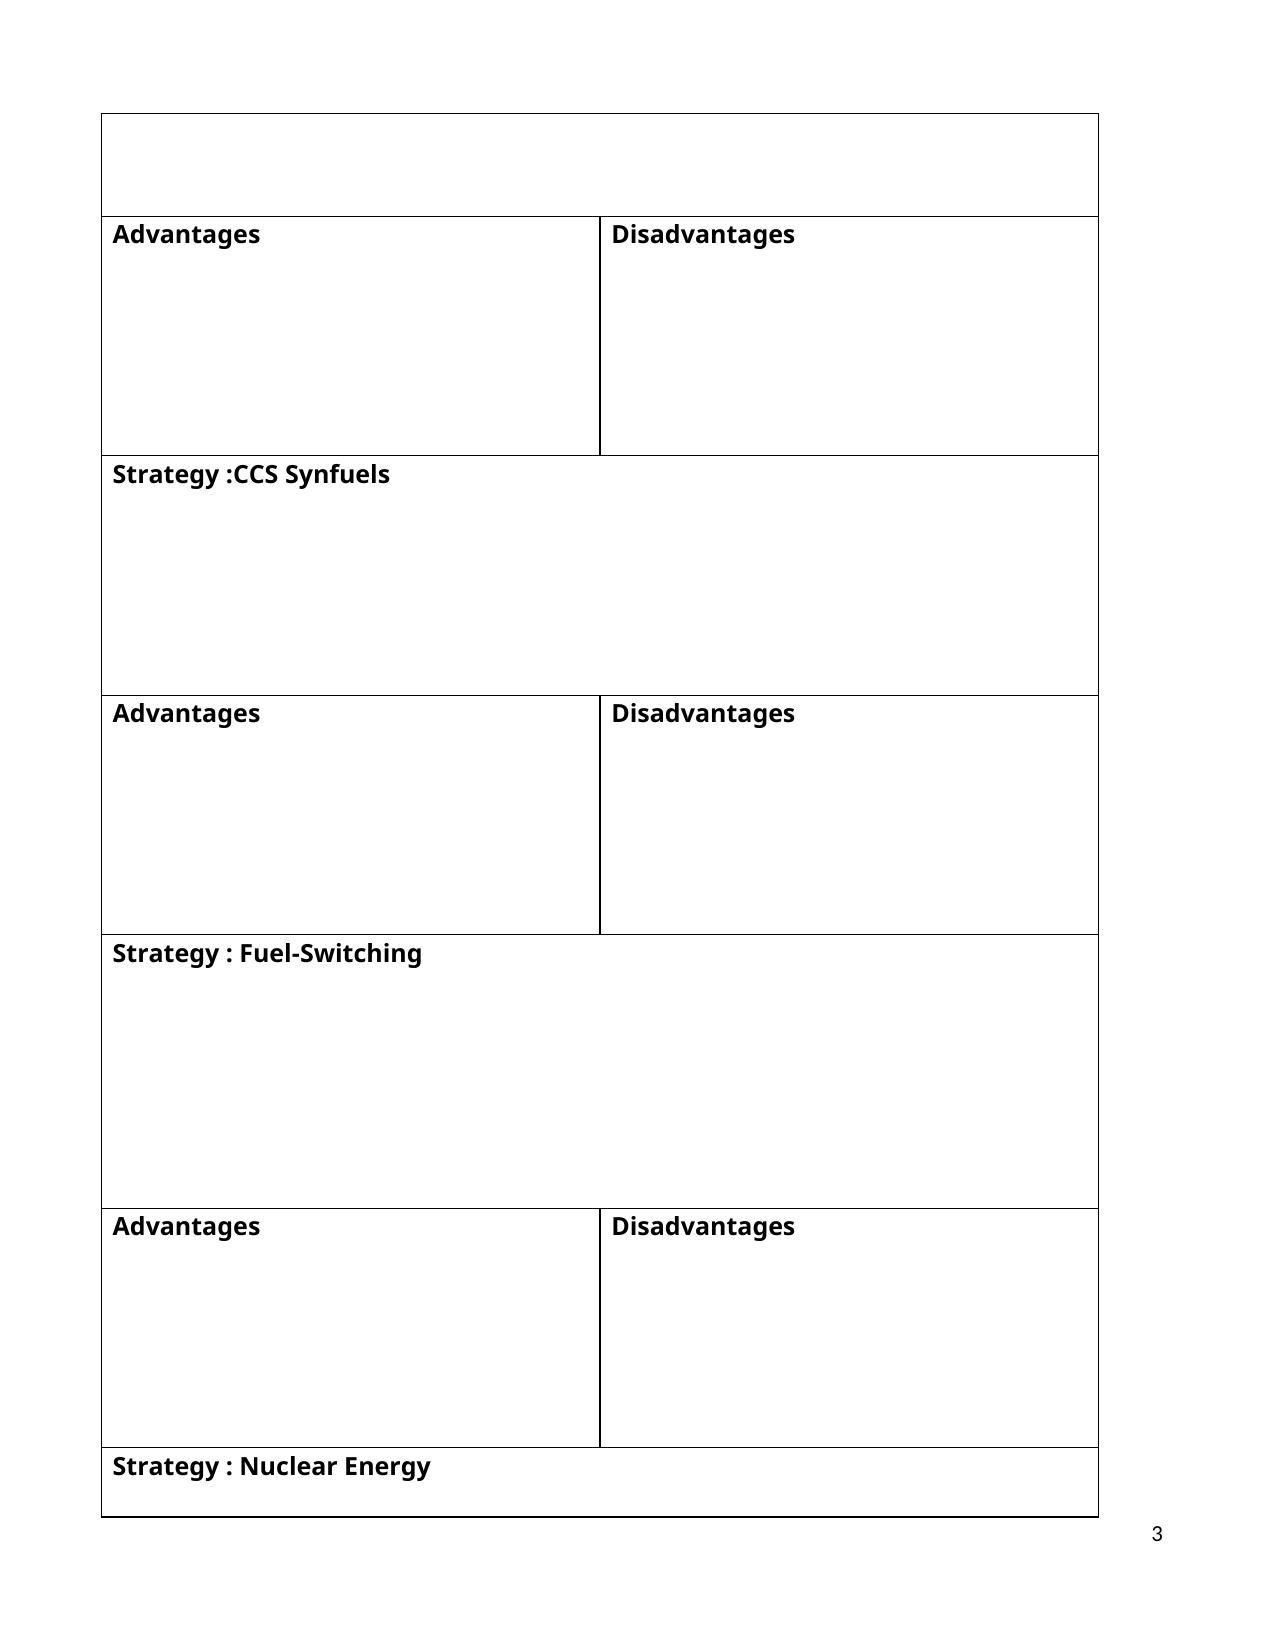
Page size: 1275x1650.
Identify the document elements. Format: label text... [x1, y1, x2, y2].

table_cell Advantages [102, 696, 599, 934]
table_cell Disadvantages [601, 217, 1098, 455]
table_cell Strategy : Fuel-Switching [102, 935, 1098, 1208]
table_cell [102, 1448, 1098, 1516]
table_cell Advantages [102, 217, 599, 455]
table_cell Strategy :CCS Synfuels [102, 456, 1098, 695]
table_cell Advantages [102, 1209, 599, 1447]
table_cell Disadvantages [601, 1209, 1098, 1447]
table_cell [102, 114, 1098, 216]
table_cell Disadvantages [601, 696, 1098, 934]
